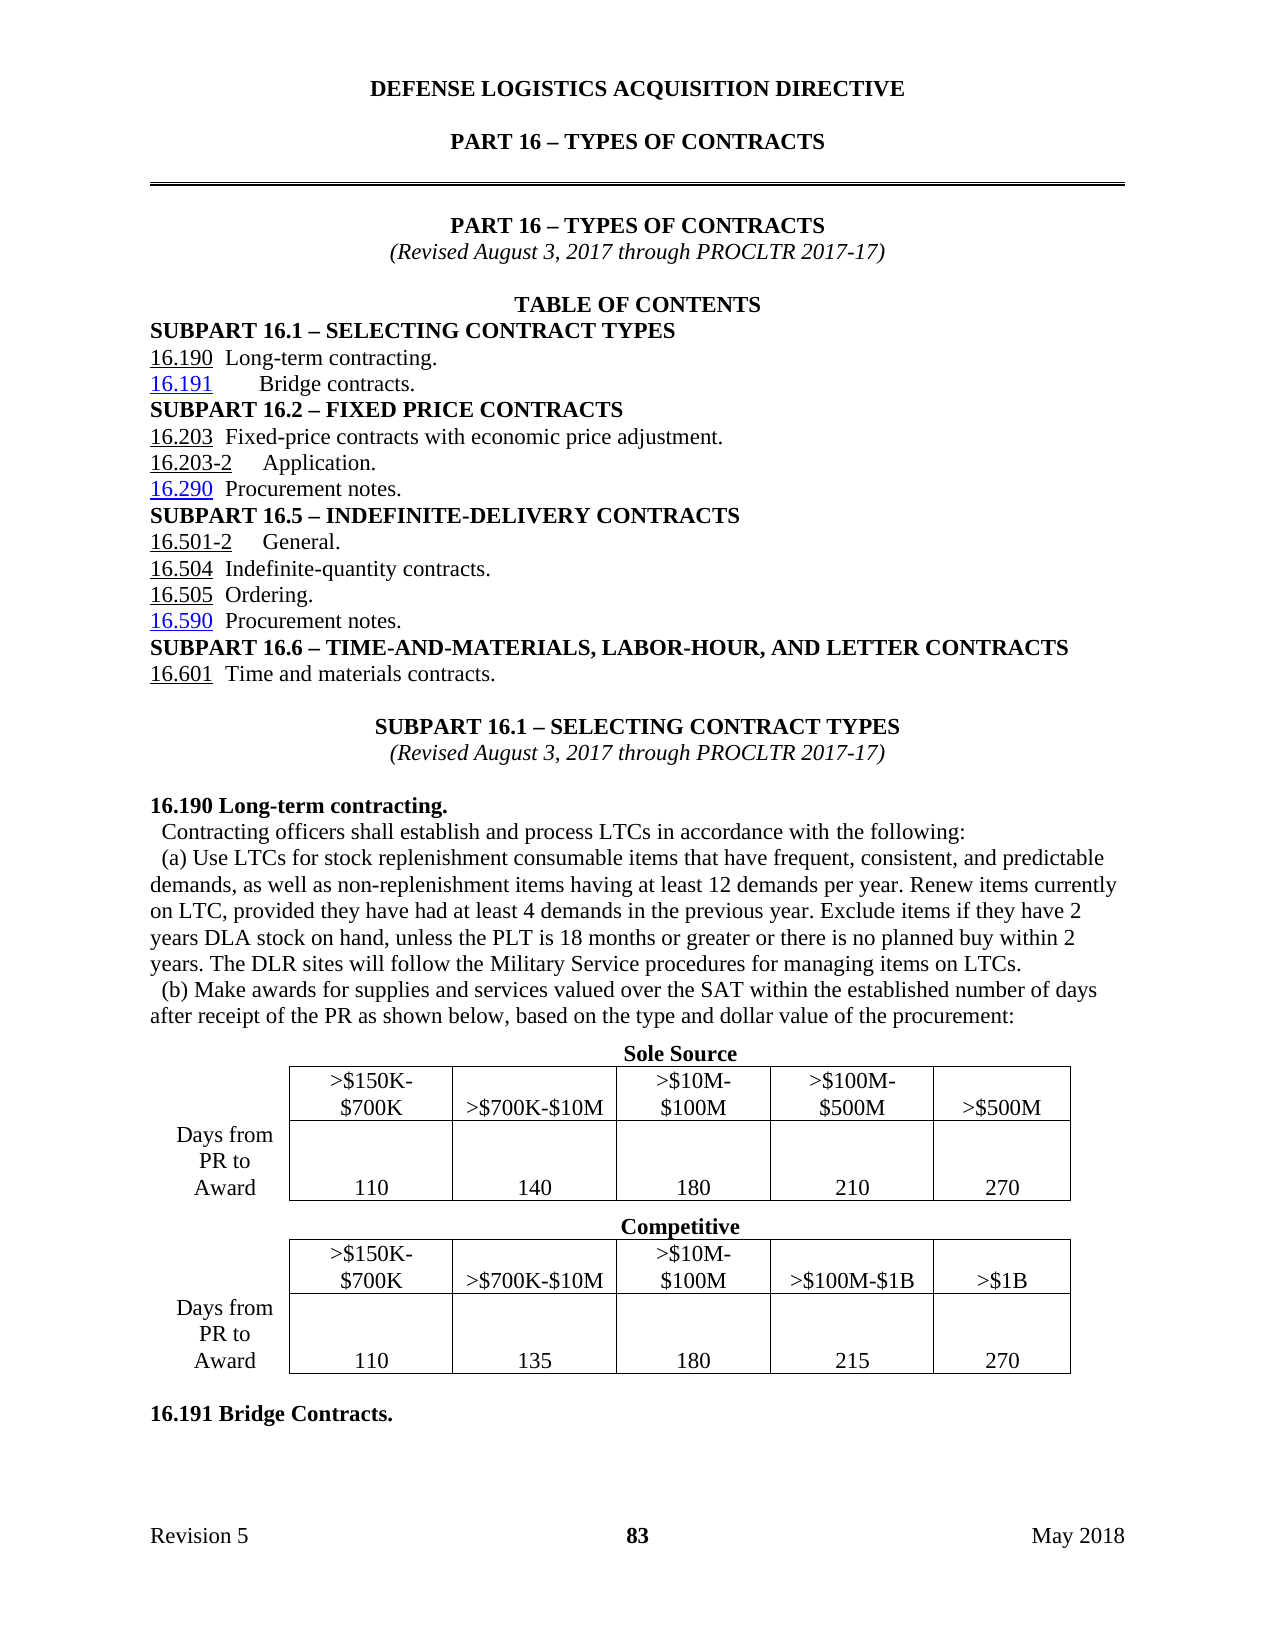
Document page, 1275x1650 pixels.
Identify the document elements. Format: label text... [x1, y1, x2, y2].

text SUBPART 16.2 – FIXED PRICE CONTRACTS [150, 396, 1125, 423]
text (Revised August 3, 2017 through PROCLTR 2017-17) [150, 739, 1125, 765]
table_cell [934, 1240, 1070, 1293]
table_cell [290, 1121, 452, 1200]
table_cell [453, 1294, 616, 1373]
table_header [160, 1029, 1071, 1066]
text SUBPART 16.6 – TIME-AND-MATERIALS, LABOR-HOUR, AND LETTER CONTRACTS [150, 634, 1125, 660]
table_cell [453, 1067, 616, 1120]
text 16.191 Bridge Contracts. [150, 1401, 1125, 1427]
text SUBPART 16.1 – SELECTING CONTRACT TYPES [150, 317, 1125, 344]
text 16.504 Indefinite-quantity contracts. [150, 554, 1125, 581]
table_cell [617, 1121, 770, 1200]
text 16.190 Long-term contracting. [150, 344, 1125, 370]
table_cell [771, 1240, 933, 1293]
text 16.590 Procurement notes. [150, 607, 1125, 634]
text (Revised August 3, 2017 through PROCLTR 2017-17) [150, 238, 1125, 265]
text SUBPART 16.5 – INDEFINITE-DELIVERY CONTRACTS [150, 502, 1125, 528]
text (b) Make awards for supplies and services valued over the SAT within the established number of days after receipt of the PR as shown below, based on the type and dollar value of the procurement: [150, 976, 1125, 1029]
text 16.290 Procurement notes. [150, 476, 1125, 502]
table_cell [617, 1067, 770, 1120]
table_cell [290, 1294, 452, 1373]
text 16.203 Fixed-price contracts with economic price adjustment. [150, 423, 1125, 449]
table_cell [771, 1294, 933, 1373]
text Contracting officers shall establish and process LTCs in accordance with the following: [150, 818, 1125, 844]
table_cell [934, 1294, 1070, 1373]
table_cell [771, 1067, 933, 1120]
text 16.191 Bridge contracts. [150, 370, 1125, 396]
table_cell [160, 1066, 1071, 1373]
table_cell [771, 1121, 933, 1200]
text 16.203-2 Application. [150, 449, 1125, 476]
text 16.601 Time and materials contracts. [150, 660, 1125, 686]
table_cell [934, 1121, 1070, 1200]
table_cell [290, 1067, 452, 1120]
text 16.505 Ordering. [150, 581, 1125, 607]
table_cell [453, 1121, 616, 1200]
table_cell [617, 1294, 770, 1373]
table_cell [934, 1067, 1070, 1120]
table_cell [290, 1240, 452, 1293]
text SUBPART 16.1 – SELECTING CONTRACT TYPES [150, 713, 1125, 739]
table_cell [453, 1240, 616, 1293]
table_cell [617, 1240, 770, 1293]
text (a) Use LTCs for stock replenishment consumable items that have frequent, consistent, and predictable demands, as well as non-replenishment items having at least 12 demands per year. Renew items currently on LTC, provided they have had at least 4 demands in the previous year. Exclude items if they have 2 years DLA stock on hand, unless the PLT is 18 months or greater or there is no planned buy within 2 years. The DLR sites will follow the Military Service procedures for managing items on LTCs. [150, 844, 1125, 976]
text TABLE OF CONTENTS [150, 291, 1125, 317]
text 16.501-2 General. [150, 528, 1125, 554]
text PART 16 – TYPES OF CONTRACTS [150, 212, 1125, 238]
text 16.190 Long-term contracting. [150, 792, 1125, 818]
